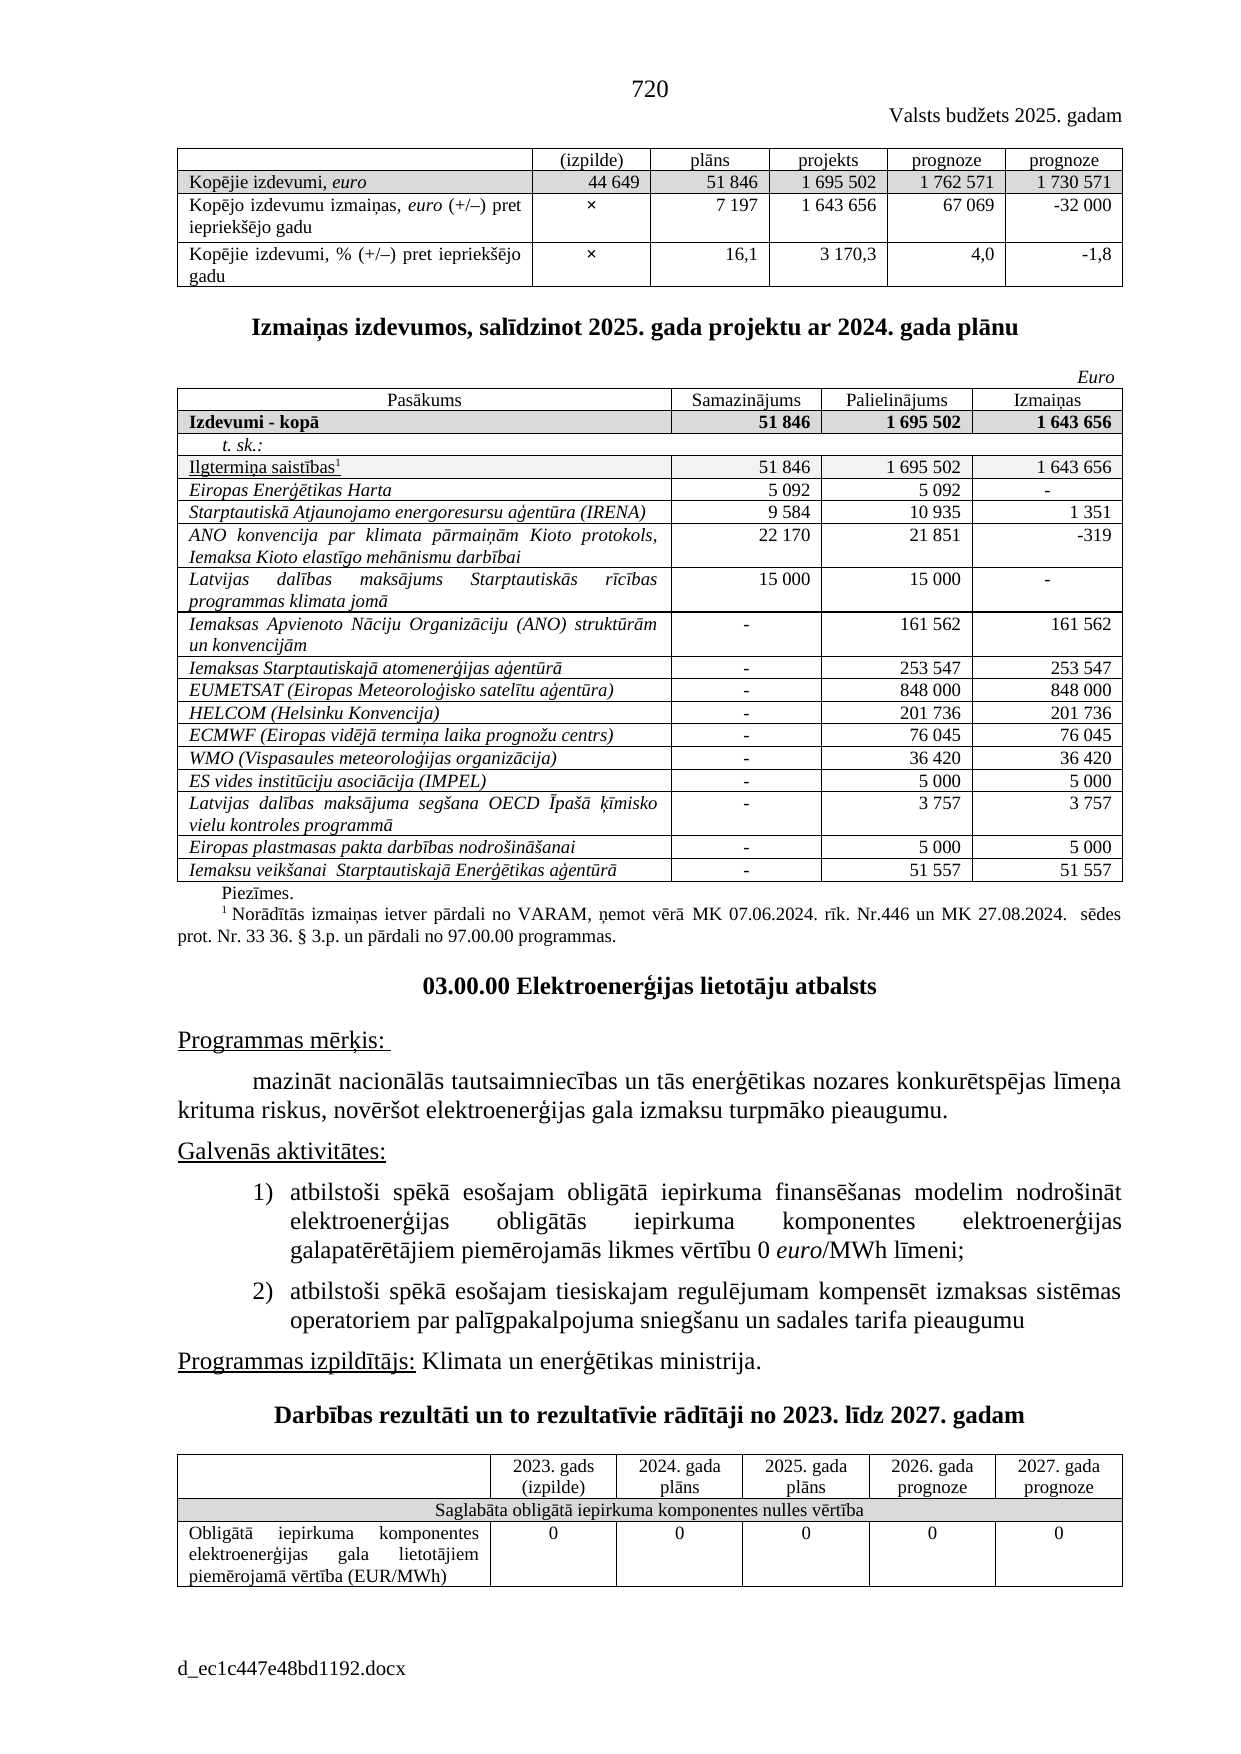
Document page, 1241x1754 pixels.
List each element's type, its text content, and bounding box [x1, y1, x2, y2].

table_header 2026. gada prognoze [870, 1455, 995, 1498]
table_header Izmaiņas [973, 389, 1122, 410]
table_cell Iemaksas Starptautiskajā atomenerģijas aģentūrā [178, 657, 671, 678]
table_cell 76 045 [822, 724, 972, 746]
table_cell 0 [996, 1522, 1122, 1586]
table_cell ANO konvencija par klimata pārmaiņām Kioto protokols, Iemaksa Kioto elastīgo mehānismu darbībai [178, 524, 671, 567]
table_cell Latvijas dalības maksājuma segšana OECD Īpašā ķīmisko vielu kontroles programmā [178, 792, 671, 835]
table_cell 22 170 [672, 524, 821, 567]
table_header Palielinājums [822, 389, 972, 410]
table_cell - [973, 479, 1122, 500]
table_cell 253 547 [973, 657, 1122, 678]
table_cell - [672, 657, 821, 678]
text Darbības rezultāti un to rezultatīvie rādītāji no 2023. līdz 2027. gadam [177, 1400, 1122, 1429]
table_header Pasākums [178, 389, 671, 410]
table_cell 7 197 [651, 194, 769, 242]
table_cell Iemaksas Apvienoto Nāciju Organizāciju (ANO) struktūrām un konvencijām [178, 613, 671, 656]
table_cell 51 846 [672, 456, 821, 478]
table_cell -1,8 [1006, 243, 1122, 286]
table_cell Kopējo izdevumu izmaiņas, euro (+/–) pret iepriekšējo gadu [178, 194, 532, 242]
table_header [178, 1455, 490, 1498]
table_cell 201 736 [822, 702, 972, 723]
table_cell - [672, 613, 821, 656]
table_header Samazinājums [672, 389, 821, 410]
table_cell Saglabāta obligātā iepirkuma komponentes nulles vērtība [178, 1499, 1122, 1521]
table_cell - [672, 859, 821, 881]
table_cell Izdevumi - kopā [178, 411, 671, 433]
table_cell 161 562 [822, 613, 972, 656]
table_cell WMO (Vispasaules meteoroloģijas organizācija) [178, 747, 671, 768]
table_cell - [672, 702, 821, 723]
table_cell ECMWF (Eiropas vidējā termiņa laika prognožu centrs) [178, 724, 671, 746]
table_cell - [672, 770, 821, 791]
table_cell 848 000 [822, 679, 972, 701]
table_cell 15 000 [672, 568, 821, 611]
text Piezīmes. [177, 882, 1122, 903]
table_cell - [672, 747, 821, 768]
table_cell -319 [973, 524, 1122, 567]
table_cell 0 [491, 1522, 616, 1586]
table_cell 10 935 [822, 501, 972, 523]
table_cell 1 695 502 [822, 411, 972, 433]
text Programmas izpildītājs: Klimata un enerģētikas ministrija. [177, 1346, 1122, 1375]
table_cell ES vides institūciju asociācija (IMPEL) [178, 770, 671, 791]
table_cell - [672, 836, 821, 858]
table_cell 51 557 [822, 859, 972, 881]
table_cell 21 851 [822, 524, 972, 567]
table_cell EUMETSAT (Eiropas Meteoroloģisko satelītu aģentūra) [178, 679, 671, 701]
table_cell 67 069 [888, 194, 1005, 242]
text Izmaiņas izdevumos, salīdzinot 2025. gada projektu ar 2024. gada plānu [177, 312, 1122, 341]
table_cell 5 000 [973, 836, 1122, 858]
text Euro [177, 366, 1122, 387]
table_cell × [533, 194, 650, 242]
table_cell 1 643 656 [973, 411, 1122, 433]
table_cell 15 000 [822, 568, 972, 611]
table_header 2026. gada prognoze [888, 149, 1005, 170]
table_header 2024. gada plāns [651, 149, 769, 170]
table_cell 5 000 [973, 770, 1122, 791]
table_cell 3 757 [973, 792, 1122, 835]
table_cell Starptautiskā Atjaunojamo energoresursu aģentūra (IRENA) [178, 501, 671, 523]
table_cell 1 730 571 [1006, 171, 1122, 193]
table_cell 5 000 [822, 836, 972, 858]
table_cell 51 846 [672, 411, 821, 433]
table_cell - [973, 568, 1122, 611]
table_cell -32 000 [1006, 194, 1122, 242]
table_cell - [672, 792, 821, 835]
table_cell 1 762 571 [888, 171, 1005, 193]
table_cell 1 695 502 [822, 456, 972, 478]
table_cell 3 757 [822, 792, 972, 835]
table_cell 5 092 [822, 479, 972, 500]
table_cell 161 562 [973, 613, 1122, 656]
table_cell 36 420 [973, 747, 1122, 768]
table_header 2027. gada prognoze [996, 1455, 1122, 1498]
table_cell Obligātā iepirkuma komponentes elektroenerģijas gala lietotājiem piemērojamā vērtība (EUR/MWh) [178, 1522, 490, 1586]
table_cell 5 000 [822, 770, 972, 791]
table_header 2025. gada plāns [743, 1455, 869, 1498]
table_cell 36 420 [822, 747, 972, 768]
list atbilstoši spēkā esošajam tiesiskajam regulējumam kompensēt izmaksas sistēmas operatoriem par palīgpakalpojuma sniegšanu un sadales tarifa pieaugumu [252, 1276, 1122, 1334]
text 03.00.00 Elektroenerģijas lietotāju atbalsts [177, 971, 1122, 1000]
table_cell 0 [743, 1522, 869, 1586]
table_cell 0 [870, 1522, 995, 1586]
table_cell Eiropas plastmasas pakta darbības nodrošināšanai [178, 836, 671, 858]
table_header 2023. gads (izpilde) [491, 1455, 616, 1498]
table_cell × [533, 243, 650, 286]
table_cell Kopējie izdevumi, euro [178, 171, 532, 193]
table_cell 16,1 [651, 243, 769, 286]
text 1 Norādītās izmaiņas ietver pārdali no VARAM, ņemot vērā MK 07.06.2024. rīk. Nr.446 un MK 27.08.2024. sēdes prot. Nr. 33 36. § 3.p. un pārdali no 97.00.00 programmas. [177, 903, 1122, 946]
table_cell t. sk.: [178, 434, 1122, 455]
table_cell 201 736 [973, 702, 1122, 723]
table_cell 44 649 [533, 171, 650, 193]
table_cell 848 000 [973, 679, 1122, 701]
table_cell 1 351 [973, 501, 1122, 523]
list mazināt nacionālās tautsaimniecības un tās enerģētikas nozares konkurētspējas līmeņa krituma riskus, novēršot elektroenerģijas gala izmaksu turpmāko pieaugumu. [177, 1066, 1122, 1124]
table_cell - [672, 679, 821, 701]
table_cell 1 643 656 [973, 456, 1122, 478]
table_cell 1 643 656 [770, 194, 887, 242]
table_cell HELCOM (Helsinku Konvencija) [178, 702, 671, 723]
table_cell Ilgtermiņa saistības1 [178, 456, 671, 478]
table_cell 3 170,3 [770, 243, 887, 286]
table_cell 5 092 [672, 479, 821, 500]
table_cell 253 547 [822, 657, 972, 678]
list atbilstoši spēkā esošajam obligātā iepirkuma finansēšanas modelim nodrošināt elektroenerģijas obligātās iepirkuma komponentes elektroenerģijas galapatērētājiem piemērojamās likmes vērtību 0 euro/MWh līmeni; [252, 1177, 1122, 1264]
table_header [178, 149, 532, 170]
table_cell Latvijas dalības maksājums Starptautiskās rīcības programmas klimata jomā [178, 568, 671, 611]
table_cell - [672, 724, 821, 746]
table_cell 51 846 [651, 171, 769, 193]
table_cell 0 [617, 1522, 742, 1586]
table_cell Eiropas Enerģētikas Harta [178, 479, 671, 500]
table_header 2027. gada prognoze [1006, 149, 1122, 170]
table_header 2024. gada plāns [617, 1455, 742, 1498]
table_cell 76 045 [973, 724, 1122, 746]
table_cell Iemaksu veikšanai Starptautiskajā Enerģētikas aģentūrā [178, 859, 671, 881]
table_cell Kopējie izdevumi, % (+/–) pret iepriekšējo gadu [178, 243, 532, 286]
table_cell 51 557 [973, 859, 1122, 881]
table_cell 4,0 [888, 243, 1005, 286]
table_cell 1 695 502 [770, 171, 887, 193]
table_header 2025. gada projekts [770, 149, 887, 170]
text Galvenās aktivitātes: [177, 1136, 1122, 1165]
table_cell 9 584 [672, 501, 821, 523]
text Programmas mērķis: [177, 1025, 1122, 1054]
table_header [533, 149, 650, 170]
